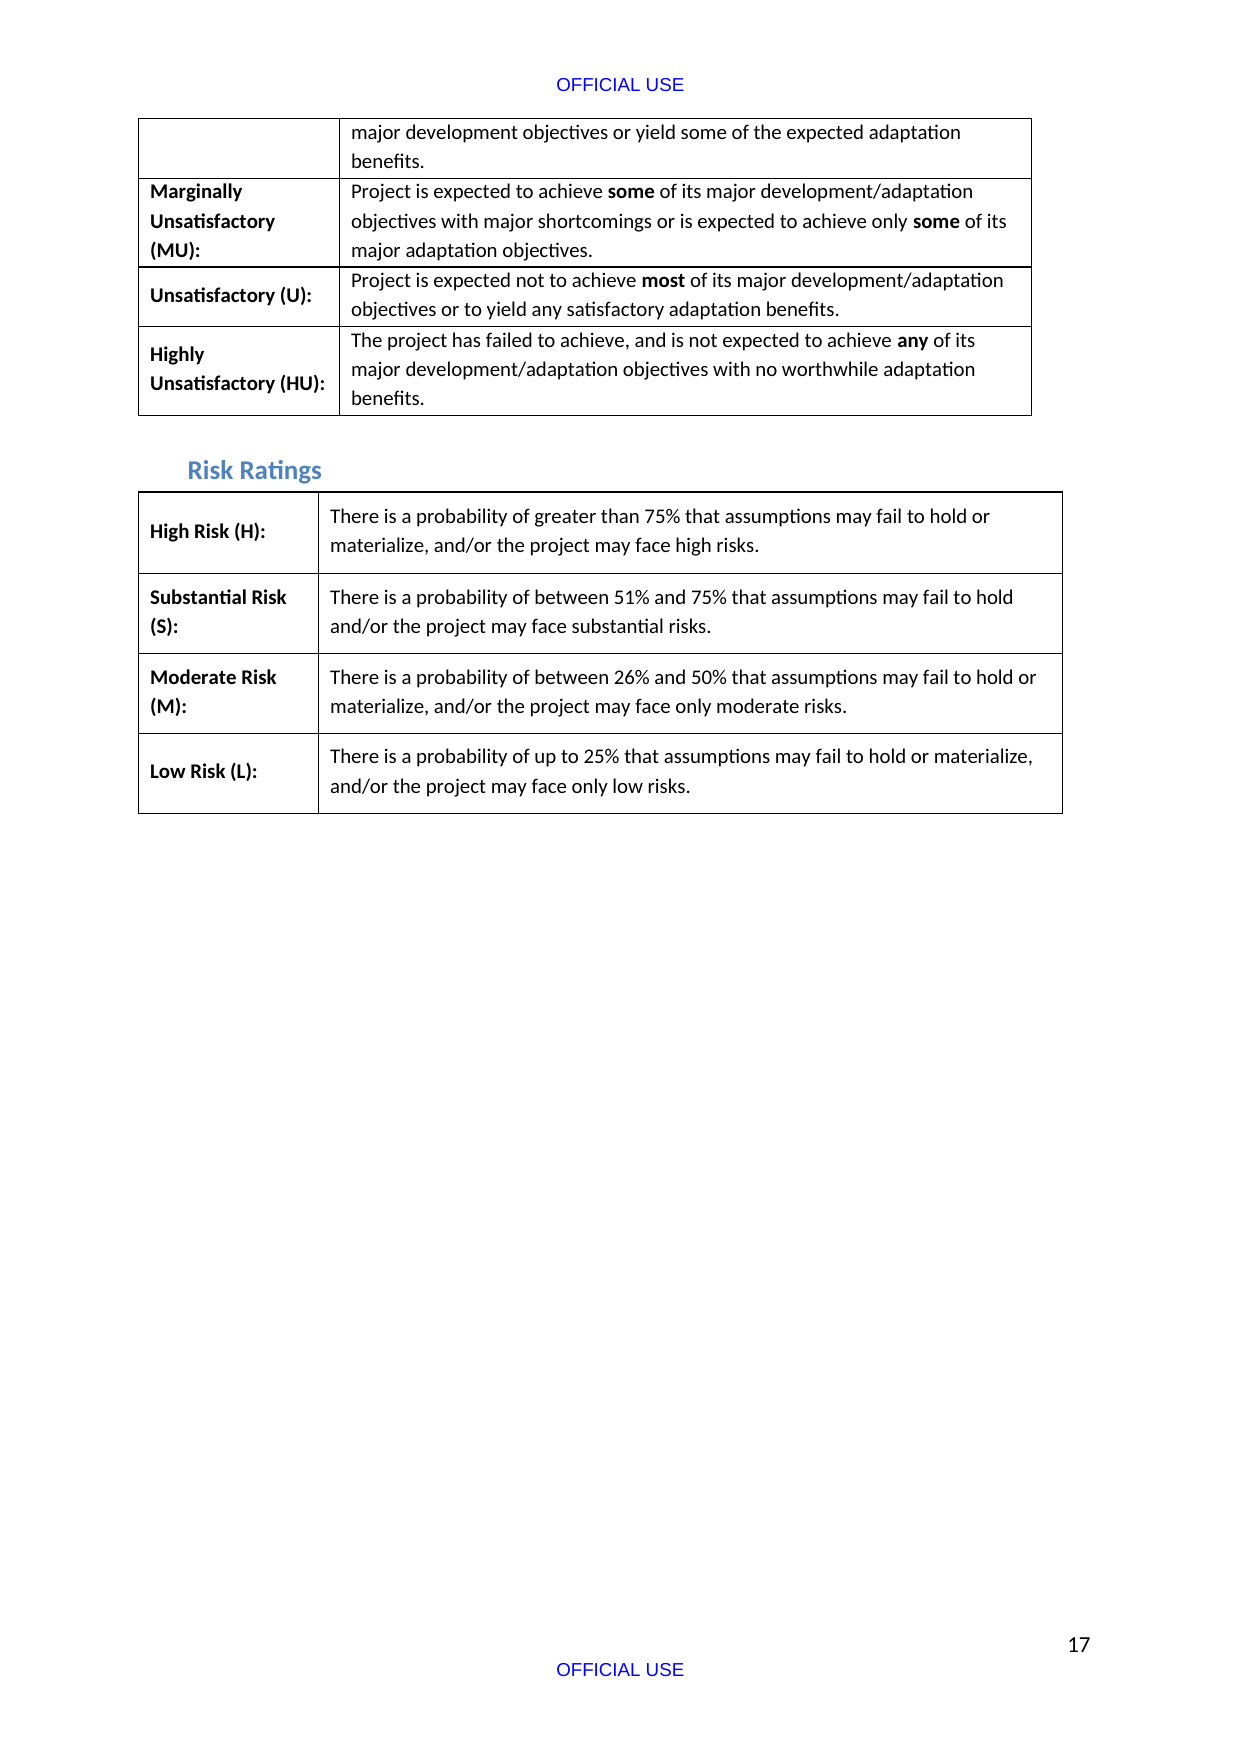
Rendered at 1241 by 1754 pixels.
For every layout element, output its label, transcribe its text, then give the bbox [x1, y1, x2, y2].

table_cell Low Risk (L): [139, 734, 318, 812]
subtitle Risk Ratings [187, 453, 1090, 486]
table_cell Highly Unsatisfactory (HU): [139, 327, 339, 414]
table_cell There is a probability of up to 25% that assumptions may fail to hold or materialize, and/or the project may face only low risks. [319, 734, 1062, 812]
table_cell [340, 119, 1031, 178]
table_header High Risk (H): [139, 493, 318, 573]
table_cell There is a probability of between 26% and 50% that assumptions may fail to hold or materialize, and/or the project may face only moderate risks. [319, 654, 1062, 733]
table_cell The project has failed to achieve, and is not expected to achieve any of its major development/adaptation objectives with no worthwhile adaptation benefits. [340, 327, 1031, 414]
table_cell Marginally Unsatisfactory (MU): [139, 179, 339, 266]
table_cell There is a probability of between 51% and 75% that assumptions may fail to hold and/or the project may face substantial risks. [319, 574, 1062, 653]
table_header There is a probability of greater than 75% that assumptions may fail to hold or materialize, and/or the project may face high risks. [319, 493, 1062, 573]
table_cell Project is expected to achieve some of its major development/adaptation objectives with major shortcomings or is expected to achieve only some of its major adaptation objectives. [340, 179, 1031, 266]
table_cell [139, 119, 339, 178]
table_cell Substantial Risk (S): [139, 574, 318, 653]
table_cell Unsatisfactory (U): [139, 268, 339, 326]
table_cell Project is expected not to achieve most of its major development/adaptation objectives or to yield any satisfactory adaptation benefits. [340, 268, 1031, 326]
table_cell Moderate Risk (M): [139, 654, 318, 733]
